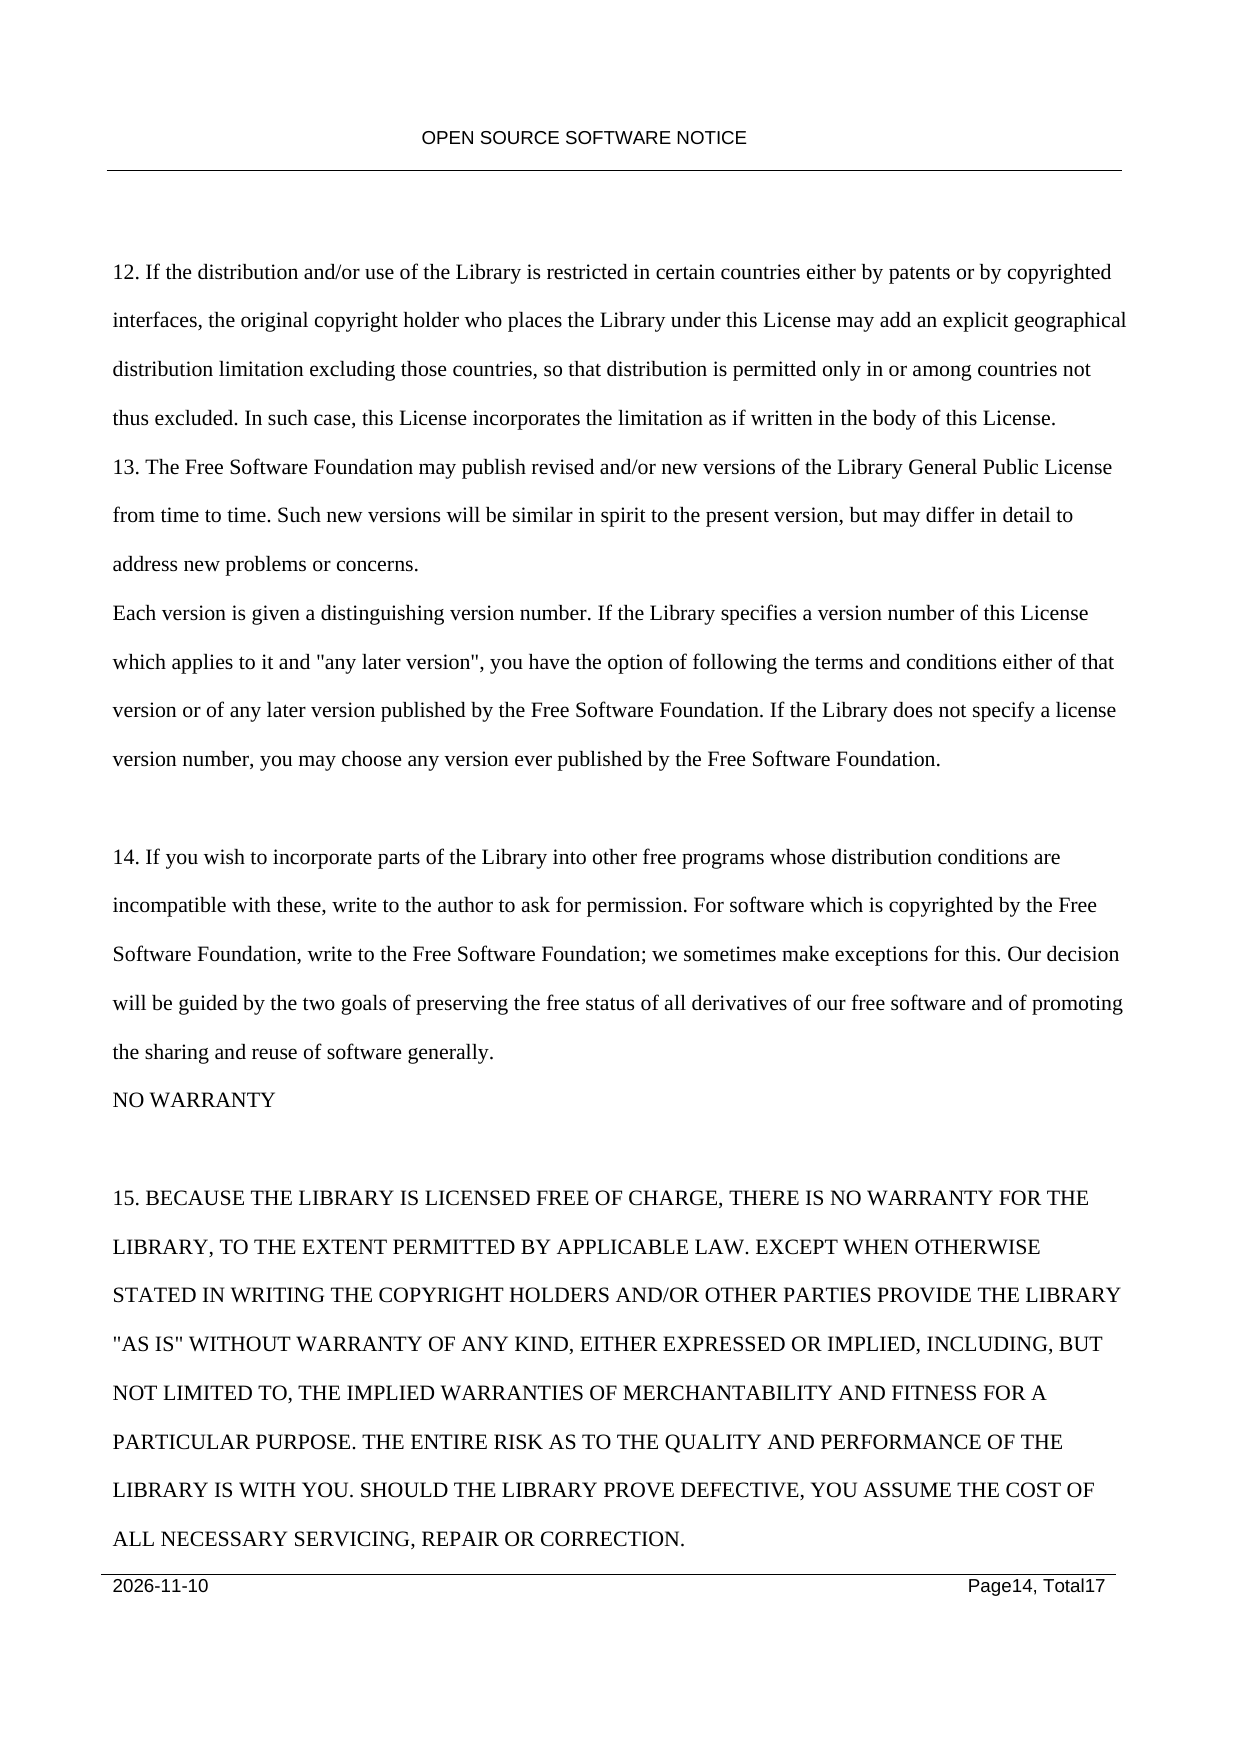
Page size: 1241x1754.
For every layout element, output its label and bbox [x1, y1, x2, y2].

text [112, 206, 1128, 1555]
